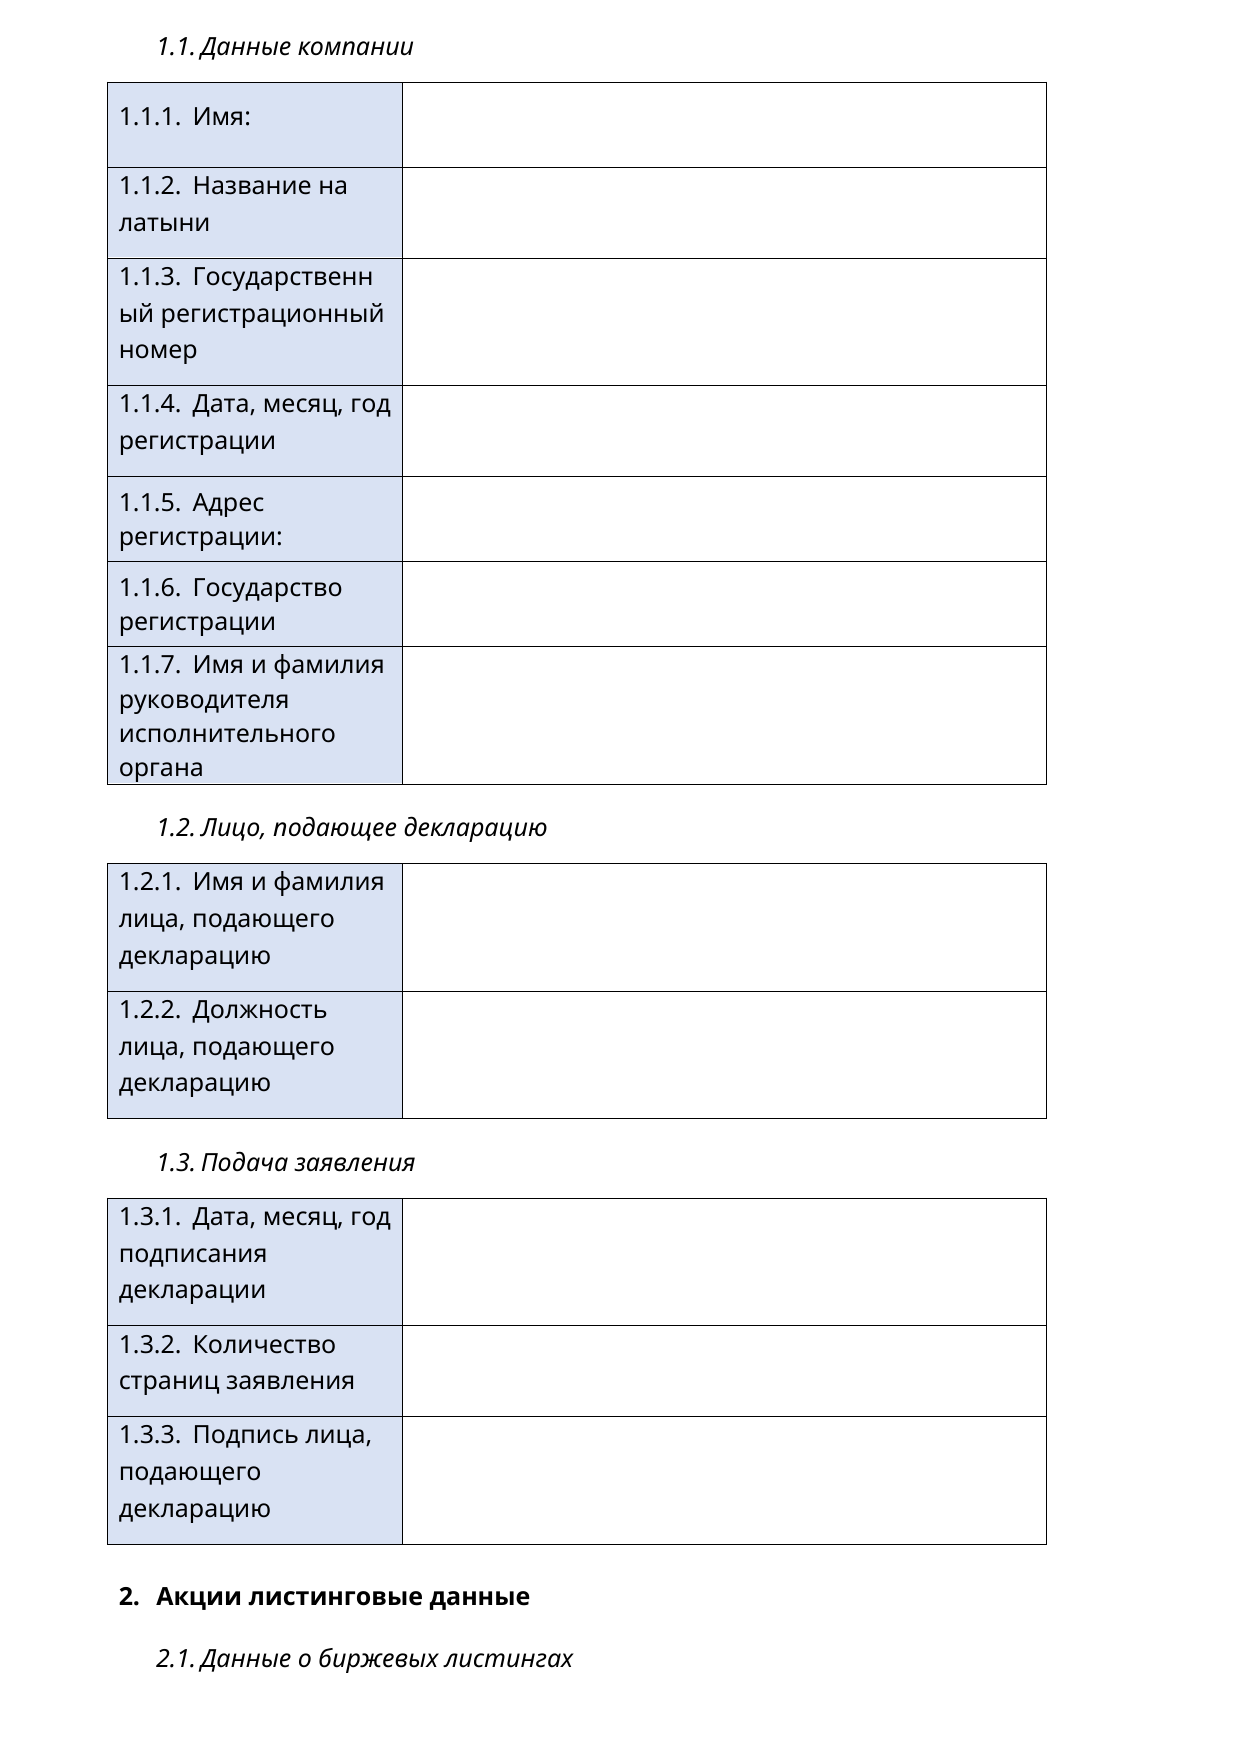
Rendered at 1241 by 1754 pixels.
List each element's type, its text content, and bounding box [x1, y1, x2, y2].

table_cell [403, 992, 1046, 1118]
table_cell [403, 259, 1046, 385]
table_cell Государственный регистрационный номер [108, 259, 402, 385]
table_cell [403, 386, 1046, 476]
table_header [403, 83, 1046, 167]
list Данные компании [156, 28, 1171, 62]
table_header Дата, месяц, год подписания декларации [108, 1199, 402, 1325]
table_cell Подпись лица, подающего декларацию [108, 1417, 402, 1544]
table_header [403, 864, 1046, 991]
table_cell [403, 477, 1046, 561]
list Подача заявления [156, 1144, 1171, 1178]
table_cell Количество страниц заявления [108, 1326, 402, 1416]
table_cell [403, 1417, 1046, 1544]
table_cell Государство регистрации [108, 562, 402, 646]
table_cell Имя и фамилия руководителя исполнительного органа [108, 647, 402, 783]
table_cell Дата, месяц, год регистрации [108, 386, 402, 476]
table_cell [403, 647, 1046, 783]
table_header [403, 1199, 1046, 1325]
list Лицо, подающее декларацию [156, 809, 1171, 843]
table_header Имя: [108, 83, 402, 167]
list Акции листинговые данные [118, 1579, 1171, 1613]
table_cell Адрес регистрации: [108, 477, 402, 561]
table_cell [403, 1326, 1046, 1416]
table_header Имя и фамилия лица, подающего декларацию [108, 864, 402, 991]
list Данные о биржевых листингах [156, 1641, 1171, 1674]
table_cell Название на латыни [108, 168, 402, 257]
table_cell [403, 168, 1046, 257]
table_cell Должность лица, подающего декларацию [108, 992, 402, 1118]
table_cell [403, 562, 1046, 646]
